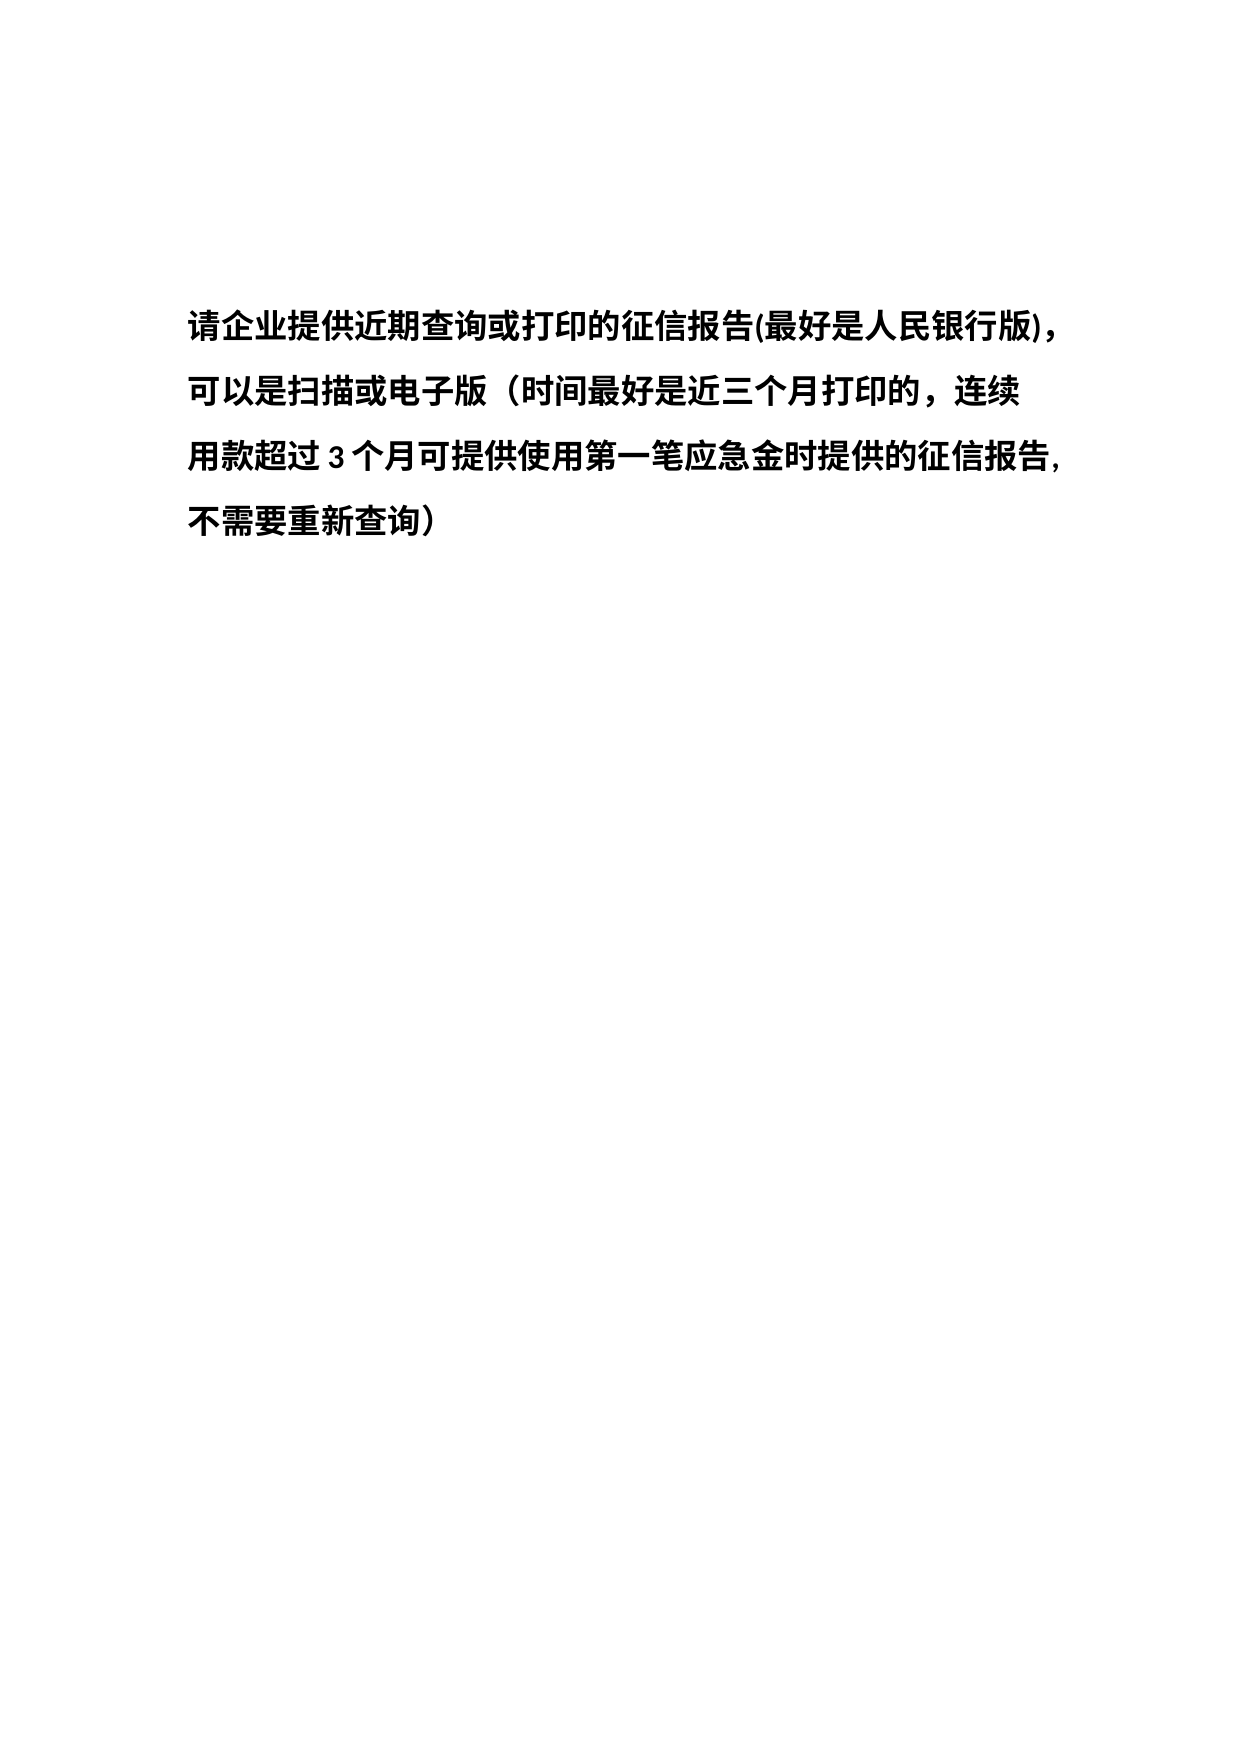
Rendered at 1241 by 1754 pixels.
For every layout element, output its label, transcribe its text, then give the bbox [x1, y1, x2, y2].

text 请企业提供近期查询或打印的征信报告(最好是人民银行版)，可以是扫描或电子版（时间最好是近三个月打印的，连续用款超过3个月可提供使用第一笔应急金时提供的征信报告,不需要重新查询） [187, 292, 1053, 552]
